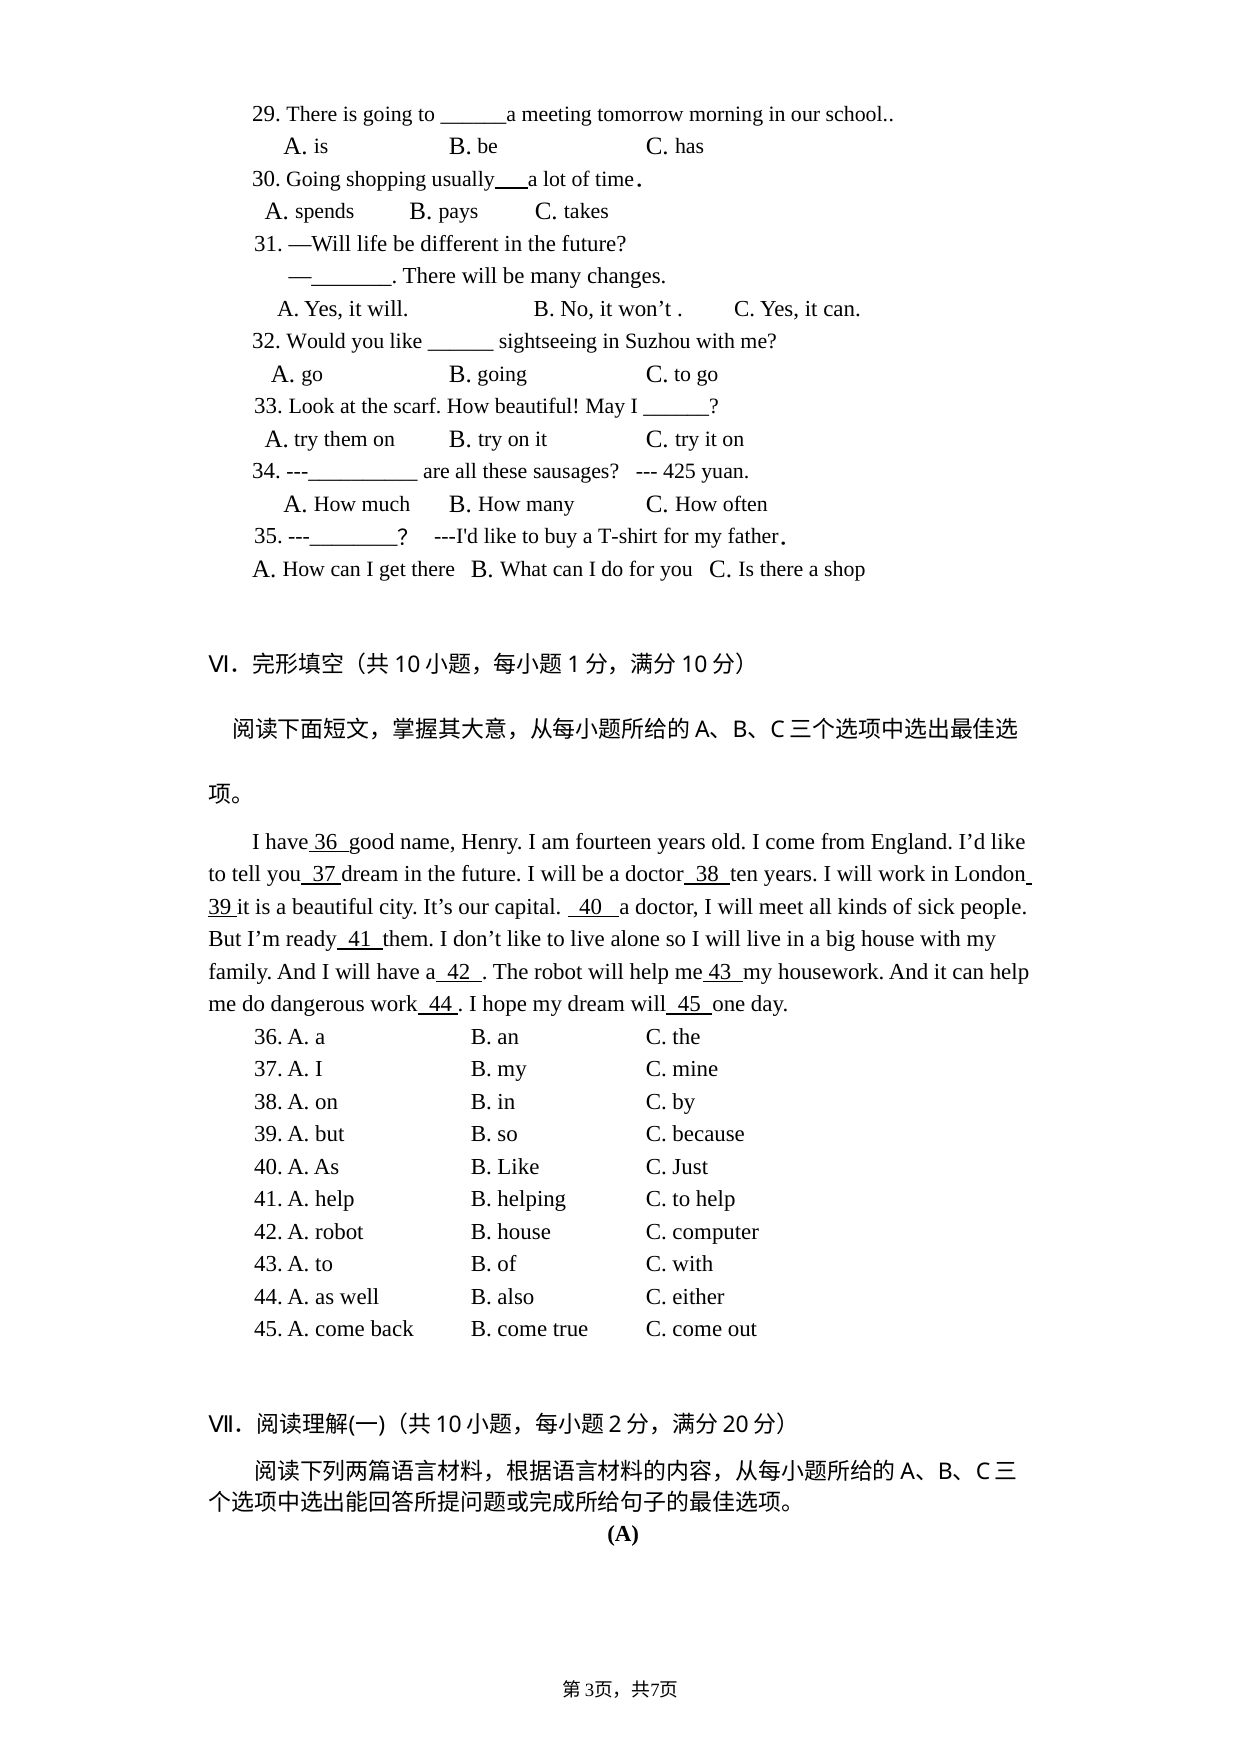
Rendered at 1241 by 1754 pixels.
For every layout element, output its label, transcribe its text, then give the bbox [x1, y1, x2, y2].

text 阅读下列两篇语言材料，根据语言材料的内容，从每小题所给的A、B、C三个选项中选出能回答所提问题或完成所给句子的最佳选项。 [208, 1455, 1032, 1517]
text 36. A. a B. an C. the [208, 1020, 1032, 1052]
text A. Yes, it will. B. No, it won’t . C. Yes, it can. [208, 292, 1032, 324]
text Ⅶ．阅读理解(一)（共10小题，每小题2分，满分20分） [208, 1390, 1032, 1455]
text (A) [208, 1517, 1032, 1549]
text 45. A. come back B. come true C. come out [208, 1312, 1032, 1345]
text A. go B. going C. to go [208, 357, 1032, 389]
text 39. A. but B. so C. because [208, 1117, 1032, 1150]
text 41. A. help B. helping C. to help [208, 1182, 1032, 1215]
text I have 36 good name, Henry. I am fourteen years old. I come from England. I’d like to tell you 37 dream in the future. I will be a doctor 38 ten years. I will work in London 39 it is a beautiful city. It’s our capital. 40 a doctor, I will meet all kinds of sick people. But I’m ready 41 them. I don’t like to live alone so I will live in a big house with my family. And I will have a 42 . The robot will help me 43 my housework. And it can help me do dangerous work 44 . I hope my dream will 45 one day. [208, 825, 1032, 1020]
text 32. Would you like ______ sightseeing in Suzhou with me? [252, 324, 1032, 357]
text 37. A. I B. my C. mine [208, 1052, 1032, 1085]
text A. How much B. How many C. How often [208, 487, 1032, 519]
text 38. A. on B. in C. by [208, 1085, 1032, 1117]
text 43. A. to B. of C. with [208, 1247, 1032, 1280]
text A. is B. be C. has [208, 129, 1032, 162]
text 33. Look at the scarf. How beautiful! May I ______? [208, 389, 1032, 422]
text Ⅵ．完形填空（共10小题，每小题1分，满分10分） [208, 630, 1032, 695]
text A. try them on B. try on it C. try it on [252, 422, 1032, 454]
text 34. ---__________ are all these sausages? --- 425 yuan. [252, 454, 1032, 487]
text 29. There is going to ______a meeting tomorrow morning in our school.. [252, 97, 1032, 129]
text 40. A. As B. Like C. Just [208, 1150, 1032, 1182]
text 35. ---________？ ---I'd like to buy a T-shirt for my father． [208, 519, 1032, 552]
text 44. A. as well B. also C. either [208, 1280, 1032, 1312]
text A. spends B. pays C. takes [252, 194, 1032, 227]
text 30. Going shopping usually a lot of time． [252, 162, 1032, 194]
text A. How can I get there B. What can I do for you C. Is there a shop [252, 552, 1032, 584]
text 31. —Will life be different in the future? [208, 227, 1032, 259]
text 阅读下面短文，掌握其大意，从每小题所给的A、B、C三个选项中选出最佳选项。 [208, 695, 1032, 825]
text 42. A. robot B. house C. computer [208, 1215, 1032, 1247]
text —_______. There will be many changes. [208, 259, 1032, 292]
